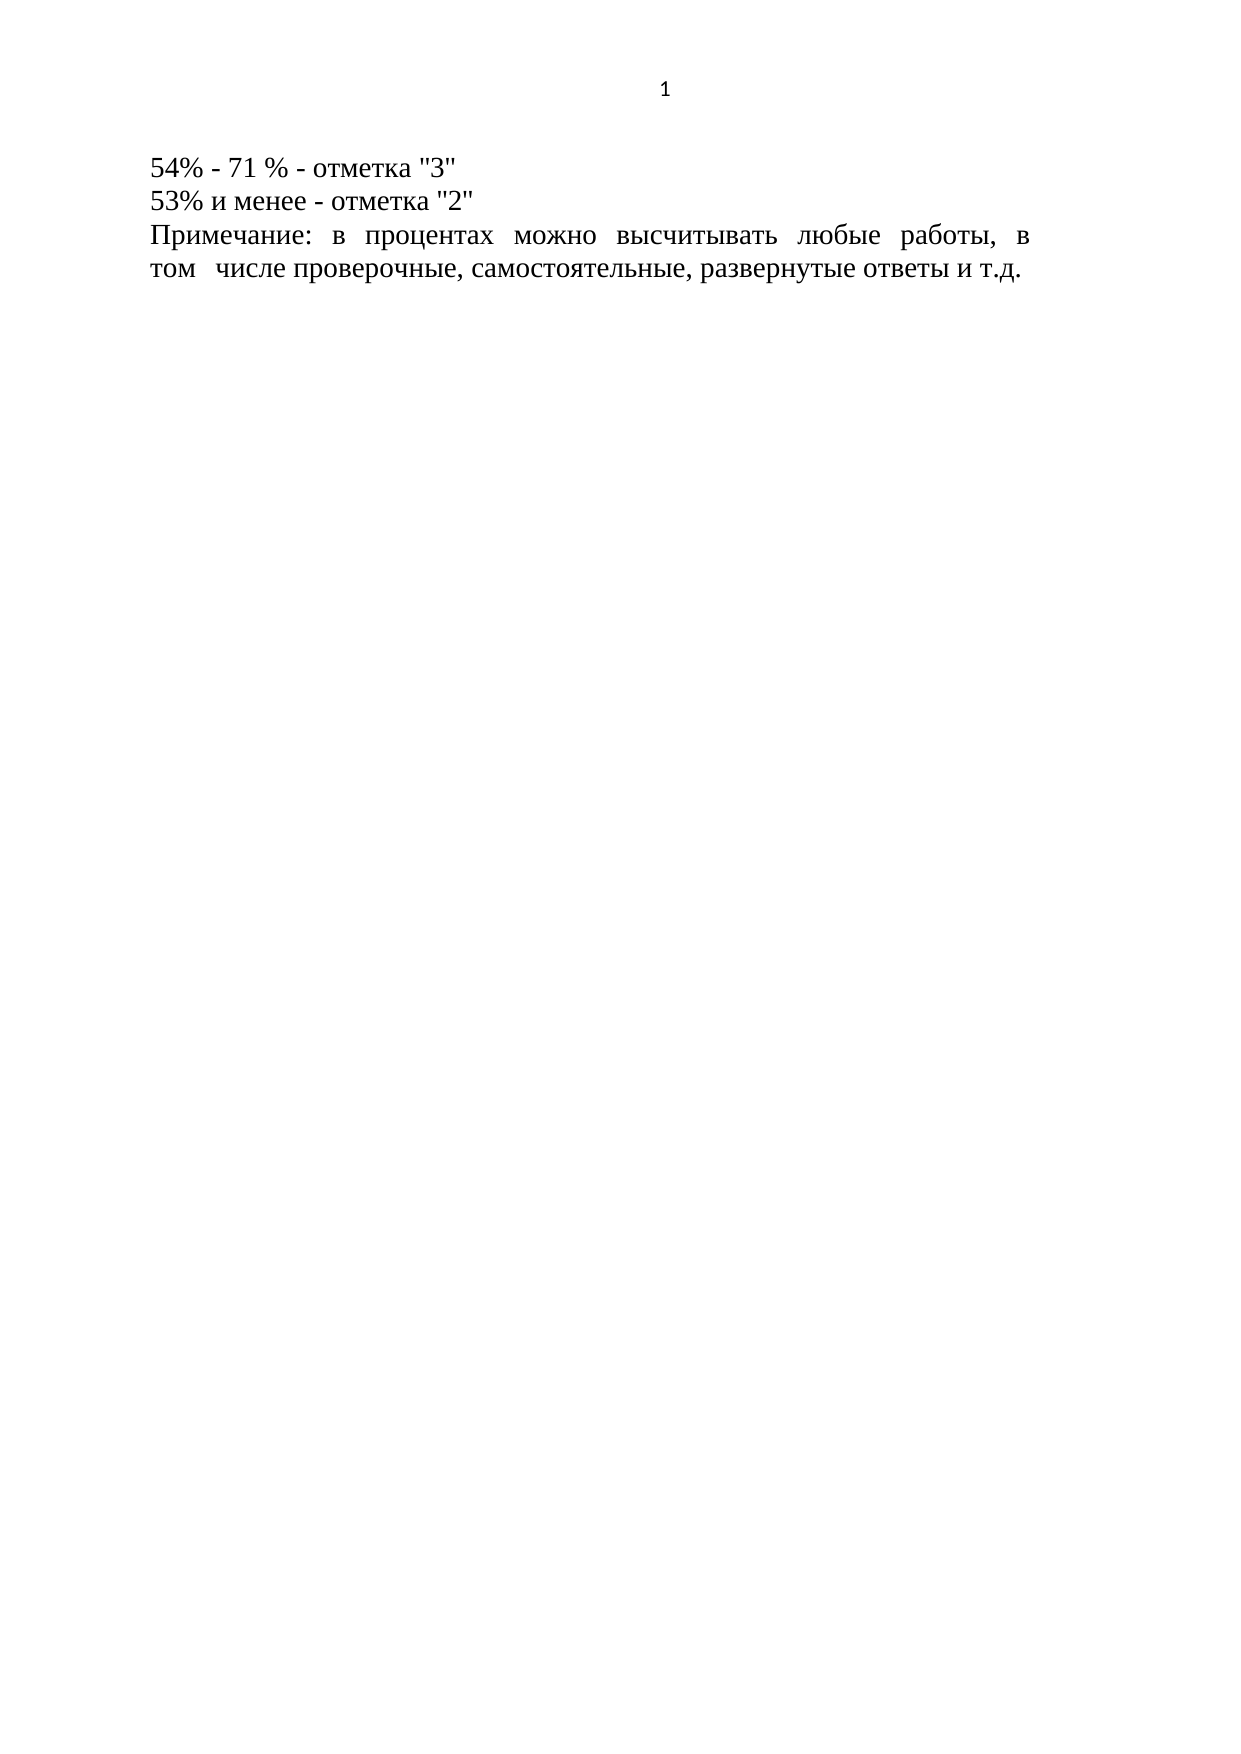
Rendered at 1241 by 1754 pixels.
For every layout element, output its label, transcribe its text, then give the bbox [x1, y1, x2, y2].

text 54% - 71 % - отметка "3" [150, 150, 1090, 183]
text 53% и менее - отметка "2" [150, 183, 1090, 217]
text Примечание: в процентах можно высчитывать любые работы, в том числе проверочные, самостоятельные, развернутые ответы и т.д. [150, 217, 1090, 284]
